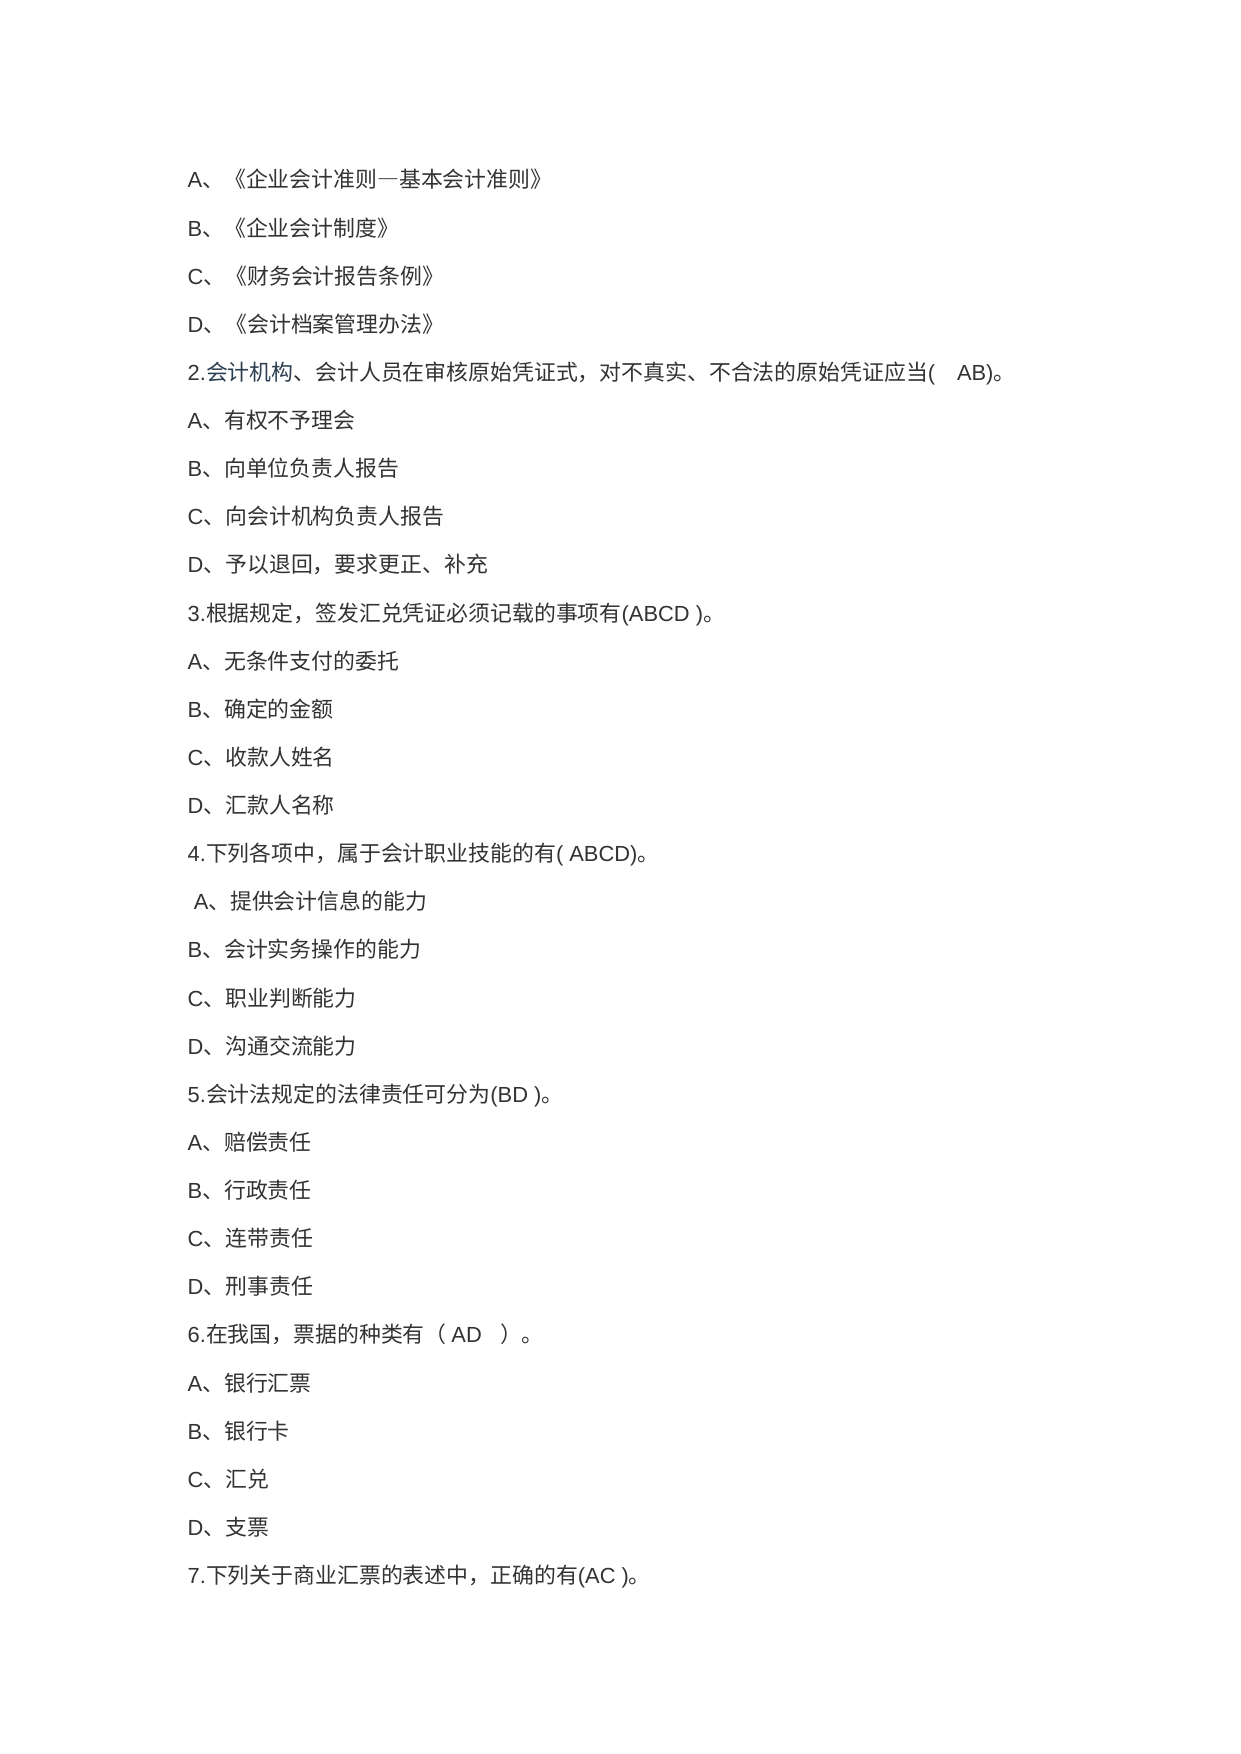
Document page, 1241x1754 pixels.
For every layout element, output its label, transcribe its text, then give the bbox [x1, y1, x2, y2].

text A、银行汇票 [187, 1365, 1053, 1398]
text D、《会计档案管理办法》 [187, 306, 1053, 339]
text D、予以退回，要求更正、补充 [187, 547, 1053, 579]
text A、《企业会计准则—基本会计准则》 [187, 162, 1053, 194]
text 6.在我国，票据的种类有（ AD ）。 [187, 1317, 1053, 1349]
text B、确定的金额 [187, 691, 1053, 724]
text A、提供会计信息的能力 [187, 884, 1053, 916]
text B、会计实务操作的能力 [187, 932, 1053, 964]
text C、《财务会计报告条例》 [187, 258, 1053, 291]
text D、汇款人名称 [187, 788, 1053, 820]
text C、汇兑 [187, 1461, 1053, 1494]
text D、刑事责任 [187, 1269, 1053, 1301]
text B、银行卡 [187, 1413, 1053, 1446]
text A、赔偿责任 [187, 1124, 1053, 1157]
text 4.下列各项中，属于会计职业技能的有( ABCD)。 [187, 836, 1053, 868]
text 3.根据规定，签发汇兑凭证必须记载的事项有(ABCD )。 [187, 595, 1053, 628]
text C、向会计机构负责人报告 [187, 499, 1053, 531]
text A、有权不予理会 [187, 403, 1053, 435]
text B、《企业会计制度》 [187, 210, 1053, 243]
text D、沟通交流能力 [187, 1028, 1053, 1061]
text C、职业判断能力 [187, 980, 1053, 1013]
text D、支票 [187, 1509, 1053, 1542]
text 2.会计机构、会计人员在审核原始凭证式，对不真实、不合法的原始凭证应当( AB)。 [187, 354, 1053, 387]
text C、收款人姓名 [187, 739, 1053, 772]
text A、无条件支付的委托 [187, 643, 1053, 676]
text C、连带责任 [187, 1221, 1053, 1253]
text 5.会计法规定的法律责任可分为(BD )。 [187, 1076, 1053, 1109]
text B、行政责任 [187, 1173, 1053, 1205]
text 7.下列关于商业汇票的表述中，正确的有(AC )。 [187, 1558, 1053, 1590]
text B、向单位负责人报告 [187, 451, 1053, 483]
